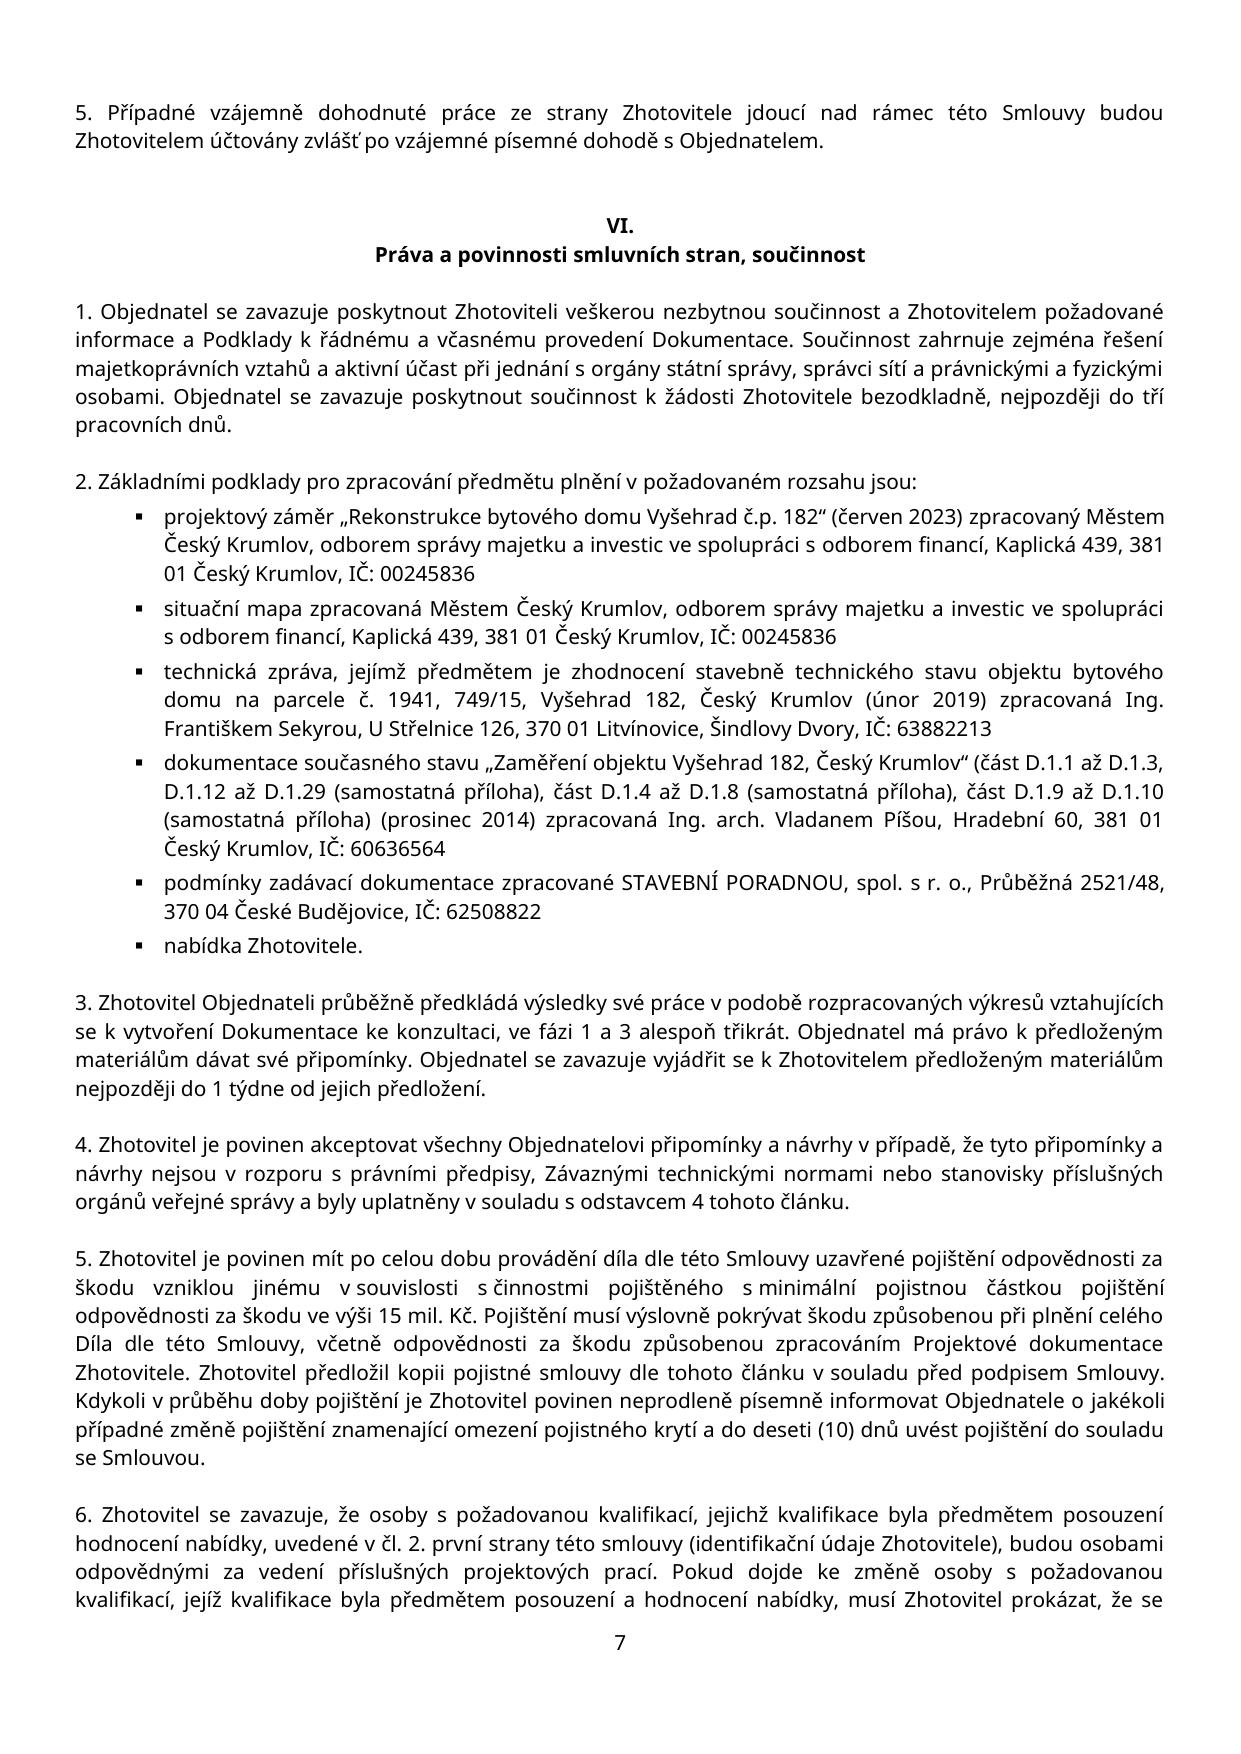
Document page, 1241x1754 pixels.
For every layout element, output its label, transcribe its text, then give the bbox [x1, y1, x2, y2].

text 3. Zhotovitel Objednateli průběžně předkládá výsledky své práce v podobě rozpracovaných výkresů vztahujících se k vytvoření Dokumentace ke konzultaci, ve fázi 1 a 3 alespoň třikrát. Objednatel má právo k předloženým materiálům dávat své připomínky. Objednatel se zavazuje vyjádřit se k Zhotovitelem předloženým materiálům nejpozději do 1 týdne od jejich předložení. [75, 988, 1165, 1102]
text 5. Případné vzájemně dohodnuté práce ze strany Zhotovitele jdoucí nad rámec této Smlouvy budou Zhotovitelem účtovány zvlášť po vzájemné písemné dohodě s Objednatelem. [75, 98, 1165, 154]
text 4. Zhotovitel je povinen akceptovat všechny Objednatelovi připomínky a návrhy v případě, že tyto připomínky a návrhy nejsou v rozporu s právními předpisy, Závaznými technickými normami nebo stanovisky příslušných orgánů veřejné správy a byly uplatněny v souladu s odstavcem 4 tohoto článku. [75, 1131, 1165, 1216]
list projektový záměr „Rekonstrukce bytového domu Vyšehrad č.p. 182“ (červen 2023) zpracovaný Městem Český Krumlov, odborem správy majetku a investic ve spolupráci s odborem financí, Kaplická 439, 381 01 Český Krumlov, IČ: 00245836 [134, 502, 1165, 587]
text VI. [75, 211, 1165, 240]
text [75, 1500, 1165, 1614]
list dokumentace současného stavu „Zaměření objektu Vyšehrad 182, Český Krumlov“ (část D.1.1 až D.1.3, D.1.12 až D.1.29 (samostatná příloha), část D.1.4 až D.1.8 (samostatná příloha), část D.1.9 až D.1.10 (samostatná příloha) (prosinec 2014) zpracovaná Ing. arch. Vladanem Píšou, Hradební 60, 381 01 Český Krumlov, IČ: 60636564 [134, 748, 1165, 862]
text 1. Objednatel se zavazuje poskytnout Zhotoviteli veškerou nezbytnou součinnost a Zhotovitelem požadované informace a Podklady k řádnému a včasnému provedení Dokumentace. Součinnost zahrnuje zejména řešení majetkoprávních vztahů a aktivní účast při jednání s orgány státní správy, správci sítí a právnickými a fyzickými osobami. Objednatel se zavazuje poskytnout součinnost k žádosti Zhotovitele bezodkladně, nejpozději do tří pracovních dnů. [75, 297, 1165, 439]
list podmínky zadávací dokumentace zpracované STAVEBNÍ PORADNOU, spol. s r. o., Průběžná 2521/48, 370 04 České Budějovice, IČ: 62508822 [134, 868, 1165, 925]
list situační mapa zpracovaná Městem Český Krumlov, odborem správy majetku a investic ve spolupráci s odborem financí, Kaplická 439, 381 01 Český Krumlov, IČ: 00245836 [134, 594, 1165, 651]
text 5. Zhotovitel je povinen mít po celou dobu provádění díla dle této Smlouvy uzavřené pojištění odpovědnosti za škodu vzniklou jinému v souvislosti s činnostmi pojištěného s minimální pojistnou částkou pojištění odpovědnosti za škodu ve výši 15 mil. Kč. Pojištění musí výslovně pokrývat škodu způsobenou při plnění celého Díla dle této Smlouvy, včetně odpovědnosti za škodu způsobenou zpracováním Projektové dokumentace Zhotovitele. Zhotovitel předložil kopii pojistné smlouvy dle tohoto článku v souladu před podpisem Smlouvy. Kdykoli v průběhu doby pojištění je Zhotovitel povinen neprodleně písemně informovat Objednatele o jakékoli případné změně pojištění znamenající omezení pojistného krytí a do deseti (10) dnů uvést pojištění do souladu se Smlouvou. [75, 1244, 1165, 1472]
list technická zpráva, jejímž předmětem je zhodnocení stavebně technického stavu objektu bytového domu na parcele č. 1941, 749/15, Vyšehrad 182, Český Krumlov (únor 2019) zpracovaná Ing. Františkem Sekyrou, U Střelnice 126, 370 01 Litvínovice, Šindlovy Dvory, IČ: 63882213 [134, 657, 1165, 742]
text Práva a povinnosti smluvních stran, součinnost [75, 240, 1165, 268]
text 2. Základními podklady pro zpracování předmětu plnění v požadovaném rozsahu jsou: [75, 467, 1165, 496]
list nabídka Zhotovitele. [134, 931, 1165, 960]
